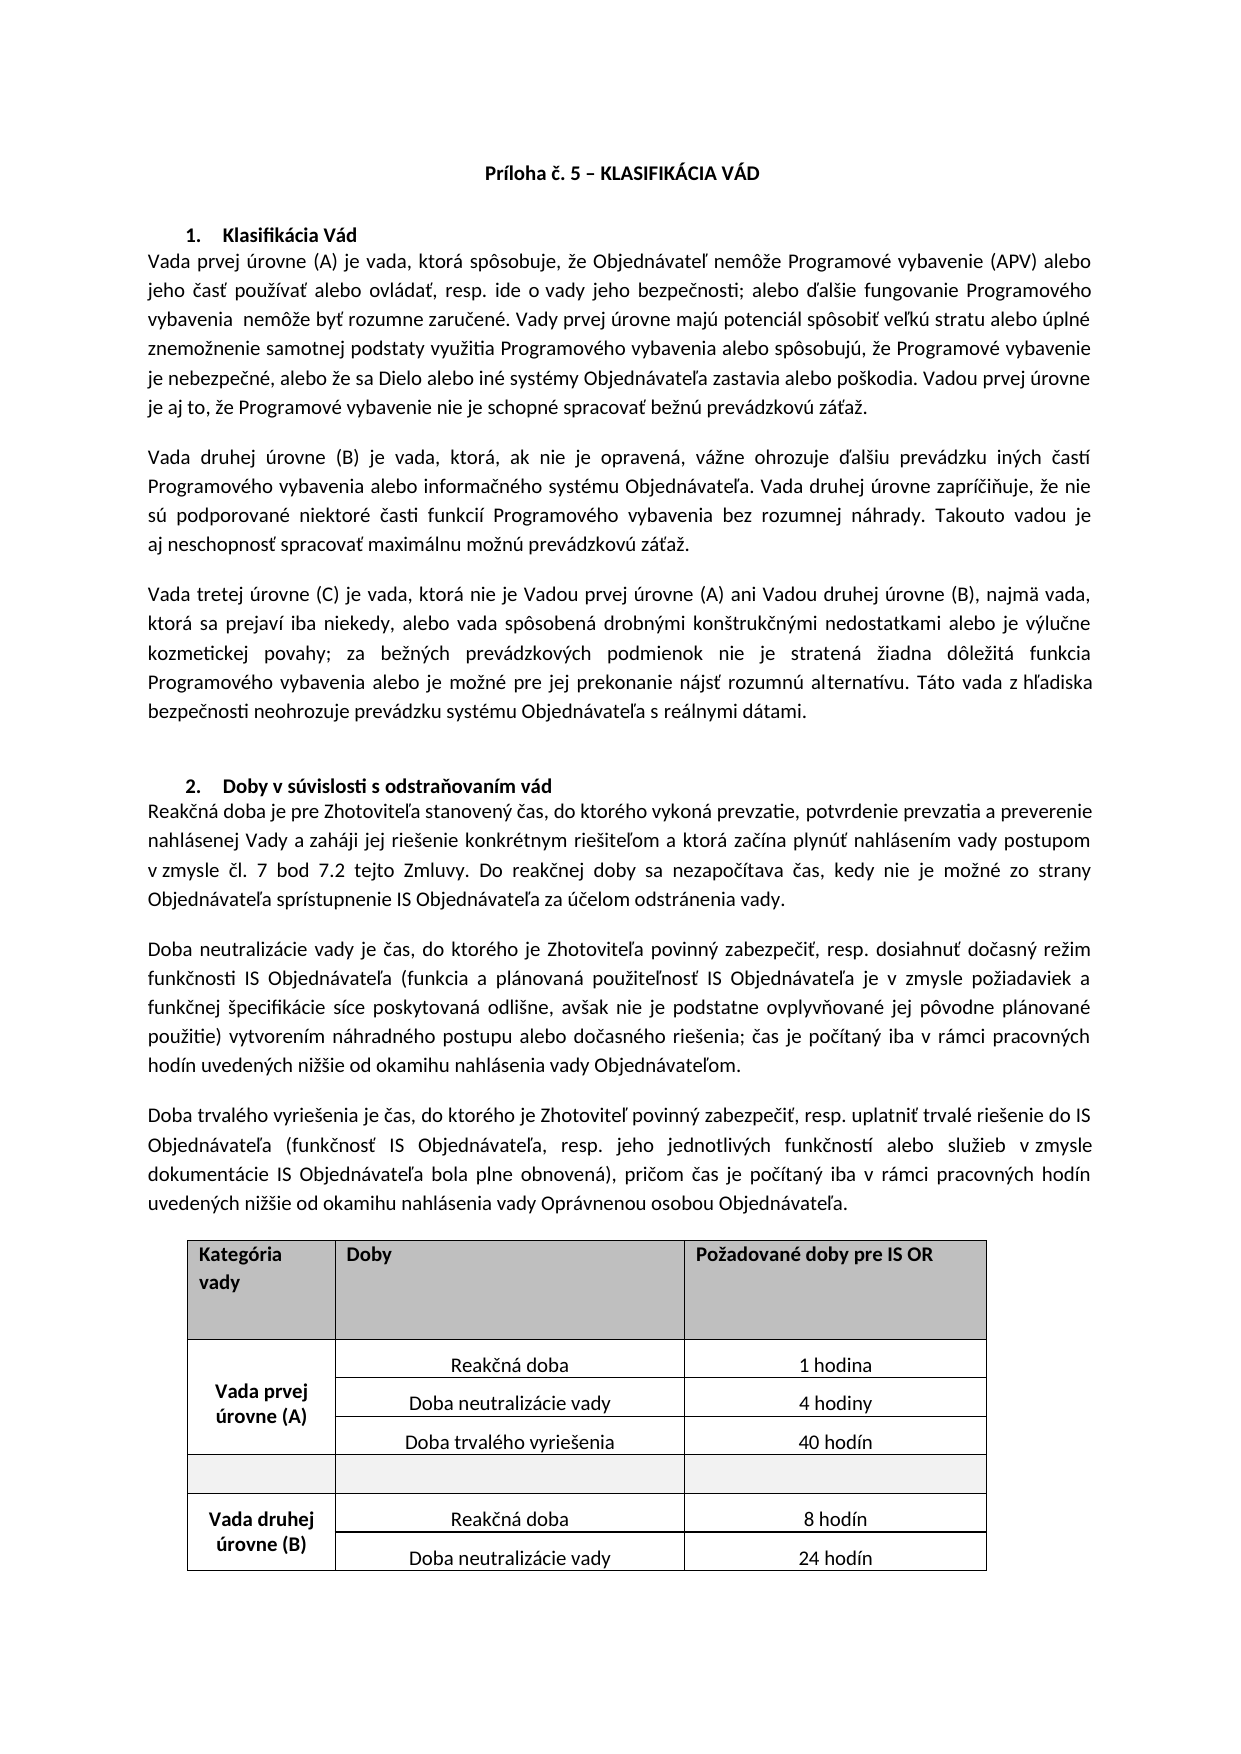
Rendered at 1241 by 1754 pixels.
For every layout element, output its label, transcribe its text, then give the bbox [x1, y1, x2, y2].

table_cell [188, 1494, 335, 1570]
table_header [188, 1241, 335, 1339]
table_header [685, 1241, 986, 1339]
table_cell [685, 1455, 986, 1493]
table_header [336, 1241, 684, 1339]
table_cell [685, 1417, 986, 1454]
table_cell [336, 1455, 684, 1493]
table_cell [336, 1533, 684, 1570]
text Doba neutralizácie vady je čas, do ktorého je Zhotoviteľa povinný zabezpečiť, resp. dosiahnuť dočasný režim funkčnosti IS Objednávateľa (funkcia a plánovaná použiteľnosť IS Objednávateľa je v zmysle požiadaviek a funkčnej špecifikácie síce poskytovaná odlišne, avšak nie je podstatne ovplyvňované jej pôvodne plánované použitie) vytvorením náhradného postupu alebo dočasného riešenia; čas je počítaný iba v rámci pracovných hodín uvedených nižšie od okamihu nahlásenia vady Objednávateľom. [148, 936, 1092, 1078]
text Vada tretej úrovne (C) je vada, ktorá nie je Vadou prvej úrovne (A) ani Vadou druhej úrovne (B), najmä vada, ktorá sa prejaví iba niekedy, alebo vada spôsobená drobnými konštrukčnými nedostatkami alebo je výlučne kozmetickej povahy; za bežných prevádzkových podmienok nie je stratená žiadna dôležitá funkcia Programového vybavenia alebo je možné pre jej prekonanie nájsť rozumnú alternatívu. Táto vada z hľadiska bezpečnosti neohrozuje prevádzku systému Objednávateľa s reálnymi dátami. [148, 581, 1092, 723]
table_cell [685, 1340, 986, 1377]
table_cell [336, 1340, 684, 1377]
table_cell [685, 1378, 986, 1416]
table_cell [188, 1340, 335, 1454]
text Reakčná doba je pre Zhotoviteľa stanovený čas, do ktorého vykoná prevzatie, potvrdenie prevzatia a preverenie nahlásenej Vady a zaháji jej riešenie konkrétnym riešiteľom a ktorá začína plynúť nahlásením vady postupom v zmysle čl. 7 bod 7.2 tejto Zmluvy. Do reakčnej doby sa nezapočítava čas, kedy nie je možné zo strany Objednávateľa sprístupnenie IS Objednávateľa za účelom odstránenia vady. [148, 798, 1092, 911]
list Klasifikácia Vád [185, 223, 1092, 248]
subtitle Príloha č. 5 – KLASIFIKÁCIA VÁD [148, 160, 1092, 185]
text Doba trvalého vyriešenia je čas, do ktorého je Zhotoviteľ povinný zabezpečiť, resp. uplatniť trvalé riešenie do IS Objednávateľa (funkčnosť IS Objednávateľa, resp. jeho jednotlivých funkčností alebo služieb v zmysle dokumentácie IS Objednávateľa bola plne obnovená), pričom čas je počítaný iba v rámci pracovných hodín uvedených nižšie od okamihu nahlásenia vady Oprávnenou osobou Objednávateľa. [148, 1103, 1092, 1216]
text Vada druhej úrovne (B) je vada, ktorá, ak nie je opravená, vážne ohrozuje ďalšiu prevádzku iných častí Programového vybavenia alebo informačného systému Objednávateľa. Vada druhej úrovne zapríčiňuje, že nie sú podporované niektoré časti funkcií Programového vybavenia bez rozumnej náhrady. Takouto vadou je aj neschopnosť spracovať maximálnu možnú prevádzkovú záťaž. [148, 444, 1092, 557]
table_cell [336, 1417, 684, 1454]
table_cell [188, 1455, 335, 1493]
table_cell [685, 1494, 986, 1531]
list Doby v súvislosti s odstraňovaním vád [185, 773, 1092, 798]
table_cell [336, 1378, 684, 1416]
text Vada prvej úrovne (A) je vada, ktorá spôsobuje, že Objednávateľ nemôže Programové vybavenie (APV) alebo jeho časť používať alebo ovládať, resp. ide o vady jeho bezpečnosti; alebo ďalšie fungovanie Programového vybavenia nemôže byť rozumne zaručené. Vady prvej úrovne majú potenciál spôsobiť veľkú stratu alebo úplné znemožnenie samotnej podstaty využitia Programového vybavenia alebo spôsobujú, že Programové vybavenie je nebezpečné, alebo že sa Dielo alebo iné systémy Objednávateľa zastavia alebo poškodia. Vadou prvej úrovne je aj to, že Programové vybavenie nie je schopné spracovať bežnú prevádzkovú záťaž. [148, 248, 1092, 419]
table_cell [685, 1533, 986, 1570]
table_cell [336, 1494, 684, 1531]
